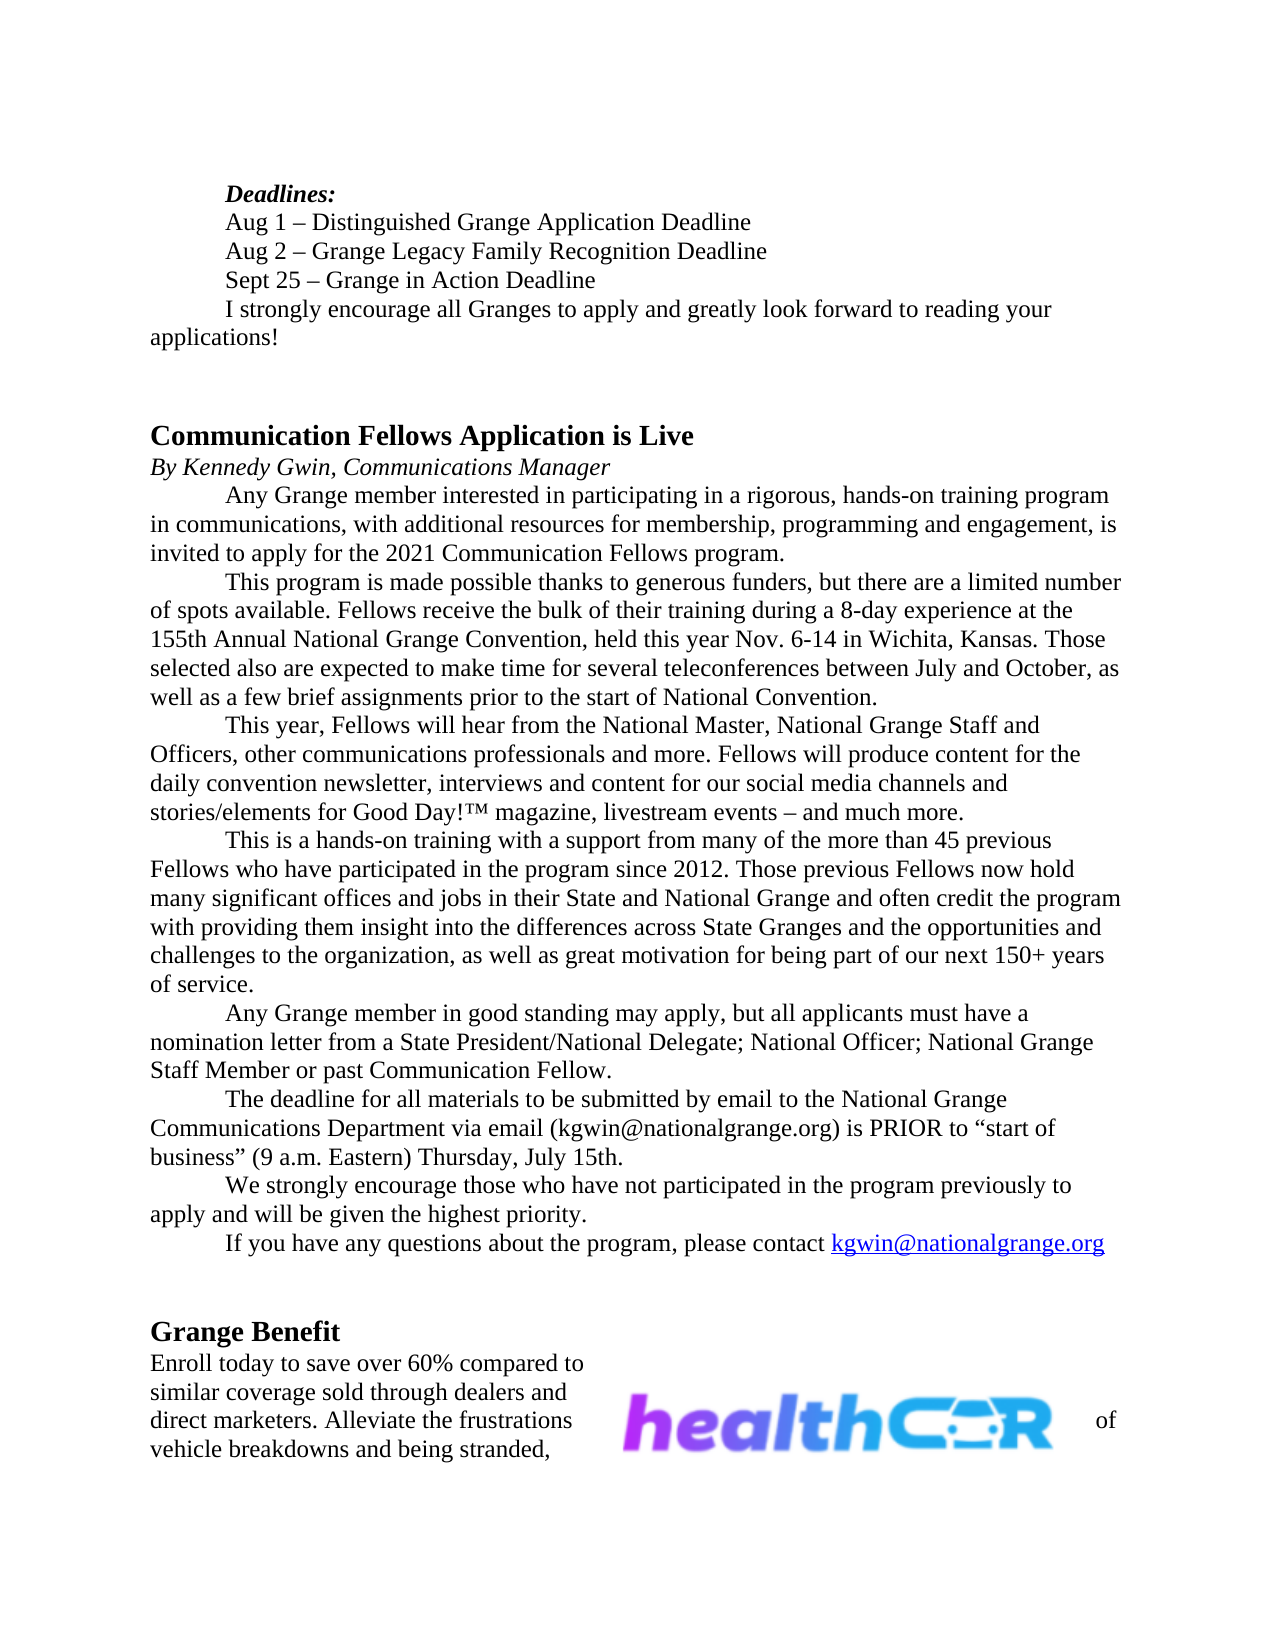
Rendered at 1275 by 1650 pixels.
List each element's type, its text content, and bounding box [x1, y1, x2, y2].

text This is a hands-on training with a support from many of the more than 45 previous Fellows who have participated in the program since 2012. Those previous Fellows now hold many significant offices and jobs in their State and National Grange and often credit the program with providing them insight into the differences across State Granges and the opportunities and challenges to the organization, as well as great motivation for being part of our next 150+ years of service. [150, 826, 1125, 998]
text If you have any questions about the program, please contact kgwin@nationalgrange.org [150, 1228, 1125, 1257]
text This program is made possible thanks to generous funders, but there are a limited number of spots available. Fellows receive the bulk of their training during a 8-day experience at the 155th Annual National Grange Convention, held this year Nov. 6-14 in Wichita, Kansas. Those selected also are expected to make time for several teleconferences between July and October, as well as a few brief assignments prior to the start of National Convention. [150, 567, 1125, 711]
text Communication Fellows Application is Live [150, 418, 1125, 452]
text Deadlines: [150, 179, 1125, 207]
text Any Grange member interested in participating in a rigorous, hands-on training program in communications, with additional resources for membership, programming and engagement, is invited to apply for the 2021 Communication Fellows program. [150, 481, 1125, 567]
text direct marketers. Alleviate the frustrations of vehicle breakdowns and being stranded, [150, 1405, 614, 1463]
text By Kennedy Gwin, Communications Manager [150, 452, 1125, 481]
text Aug 1 – Distinguished Grange Application Deadline [150, 207, 1125, 236]
picture [614, 1365, 1077, 1497]
text Aug 2 – Grange Legacy Family Recognition Deadline [150, 236, 1125, 265]
text Any Grange member in good standing may apply, but all applicants must have a nomination letter from a State President/National Delegate; National Officer; National Grange Staff Member or past Communication Fellow. [150, 998, 1125, 1084]
text Grange Benefit [150, 1314, 1125, 1348]
text This year, Fellows will hear from the National Master, National Grange Staff and Officers, other communications professionals and more. Fellows will produce content for the daily convention newsletter, interviews and content for our social media channels and stories/elements for Good Day!™ magazine, livestream events – and much more. [150, 711, 1125, 826]
text The deadline for all materials to be submitted by email to the National Grange Communications Department via email (kgwin@nationalgrange.org) is PRIOR to “start of business” (9 a.m. Eastern) Thursday, July 15th. [150, 1084, 1125, 1171]
text Enroll today to save over 60% compared to similar coverage sold through dealers and [150, 1348, 1125, 1405]
text We strongly encourage those who have not participated in the program previously to apply and will be given the highest priority. [150, 1171, 1125, 1228]
text I strongly encourage all Granges to apply and greatly look forward to reading your applications! [150, 294, 1125, 351]
text Sept 25 – Grange in Action Deadline [150, 265, 1125, 294]
